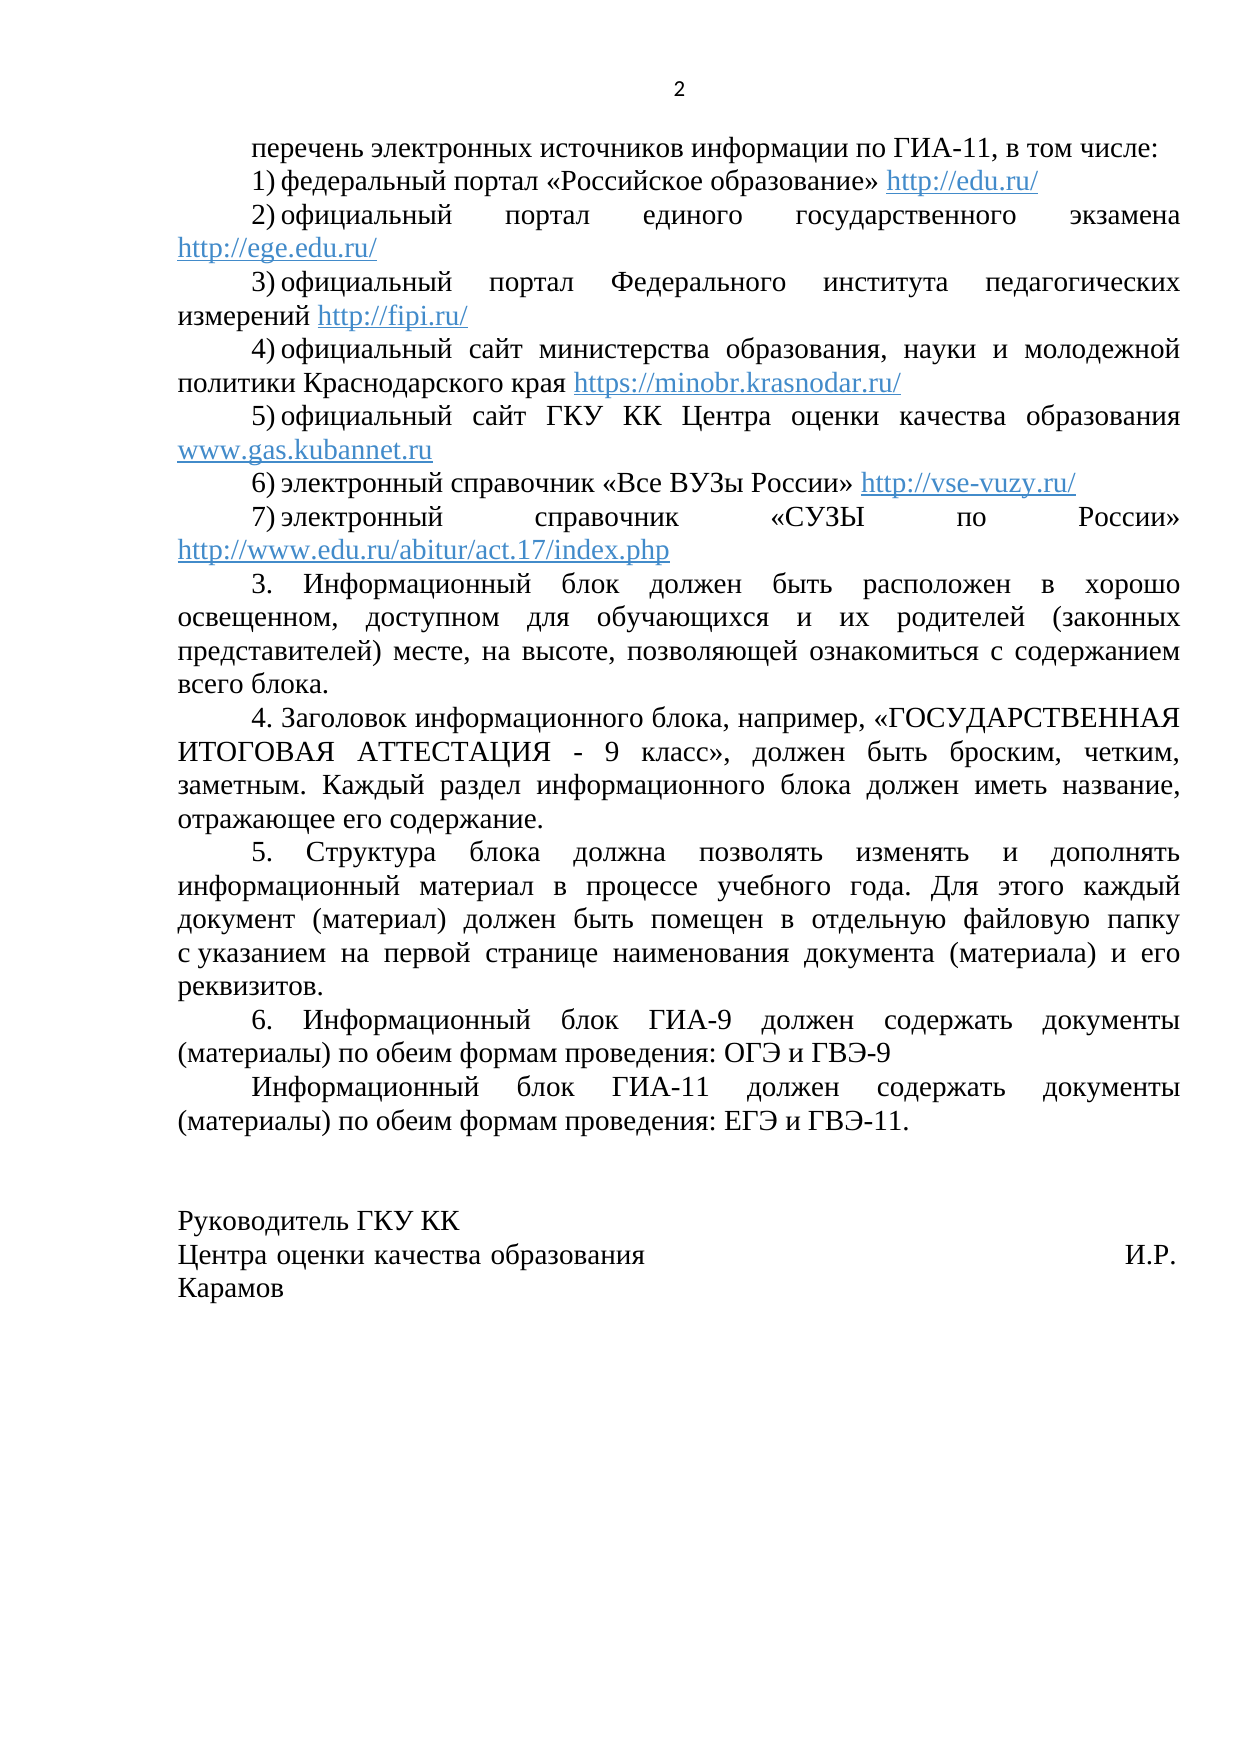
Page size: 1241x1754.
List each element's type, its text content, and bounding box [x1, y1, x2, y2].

list электронный справочник «СУЗЫ по России» http://www.edu.ru/abitur/act.17/index.php [177, 499, 1181, 566]
list официальный портал Федерального института педагогических измерений http://fipi.ru/ [177, 264, 1181, 331]
text 6. Информационный блок ГИА-9 должен содержать документы (материалы) по обеим формам проведения: ОГЭ и ГВЭ-9 [177, 1002, 1181, 1069]
text Информационный блок ГИА-11 должен содержать документы (материалы) по обеим формам проведения: ЕГЭ и ГВЭ-11. [177, 1069, 1181, 1136]
list электронный справочник «Все ВУЗы России» http://vse-vuzy.ru/ [177, 465, 1181, 499]
text 3. Информационный блок должен быть расположен в хорошо освещенном, доступном для обучающихся и их родителей (законных представителей) месте, на высоте, позволяющей ознакомиться с содержанием всего блока. [177, 566, 1181, 700]
text Центра оценки качества образования И.Р. Карамов [177, 1237, 1181, 1304]
text Руководитель ГКУ КК [177, 1203, 1181, 1237]
list федеральный портал «Российское образование» http://edu.ru/ [177, 163, 1181, 197]
text 5. Структура блока должна позволять изменять и дополнять информационный материал в процессе учебного года. Для этого каждый документ (материал) должен быть помещен в отдельную файловую папку с указанием на первой странице наименования документа (материала) и его реквизитов. [177, 834, 1181, 1002]
text перечень электронных источников информации по ГИА-11, в том числе: [177, 130, 1181, 163]
list официальный сайт ГКУ КК Центра оценки качества образования www.gas.kubannet.ru [177, 398, 1181, 465]
text 4. Заголовок информационного блока, например, «ГОСУДАРСТВЕННАЯ ИТОГОВАЯ АТТЕСТАЦИЯ - 9 класс», должен быть броским, четким, заметным. Каждый раздел информационного блока должен иметь название, отражающее его содержание. [177, 700, 1181, 834]
list официальный сайт министерства образования, науки и молодежной политики Краснодарского края https://minobr.krasnodar.ru/ [177, 331, 1181, 398]
list официальный портал единого государственного экзамена http://ege.edu.ru/ [177, 197, 1181, 264]
